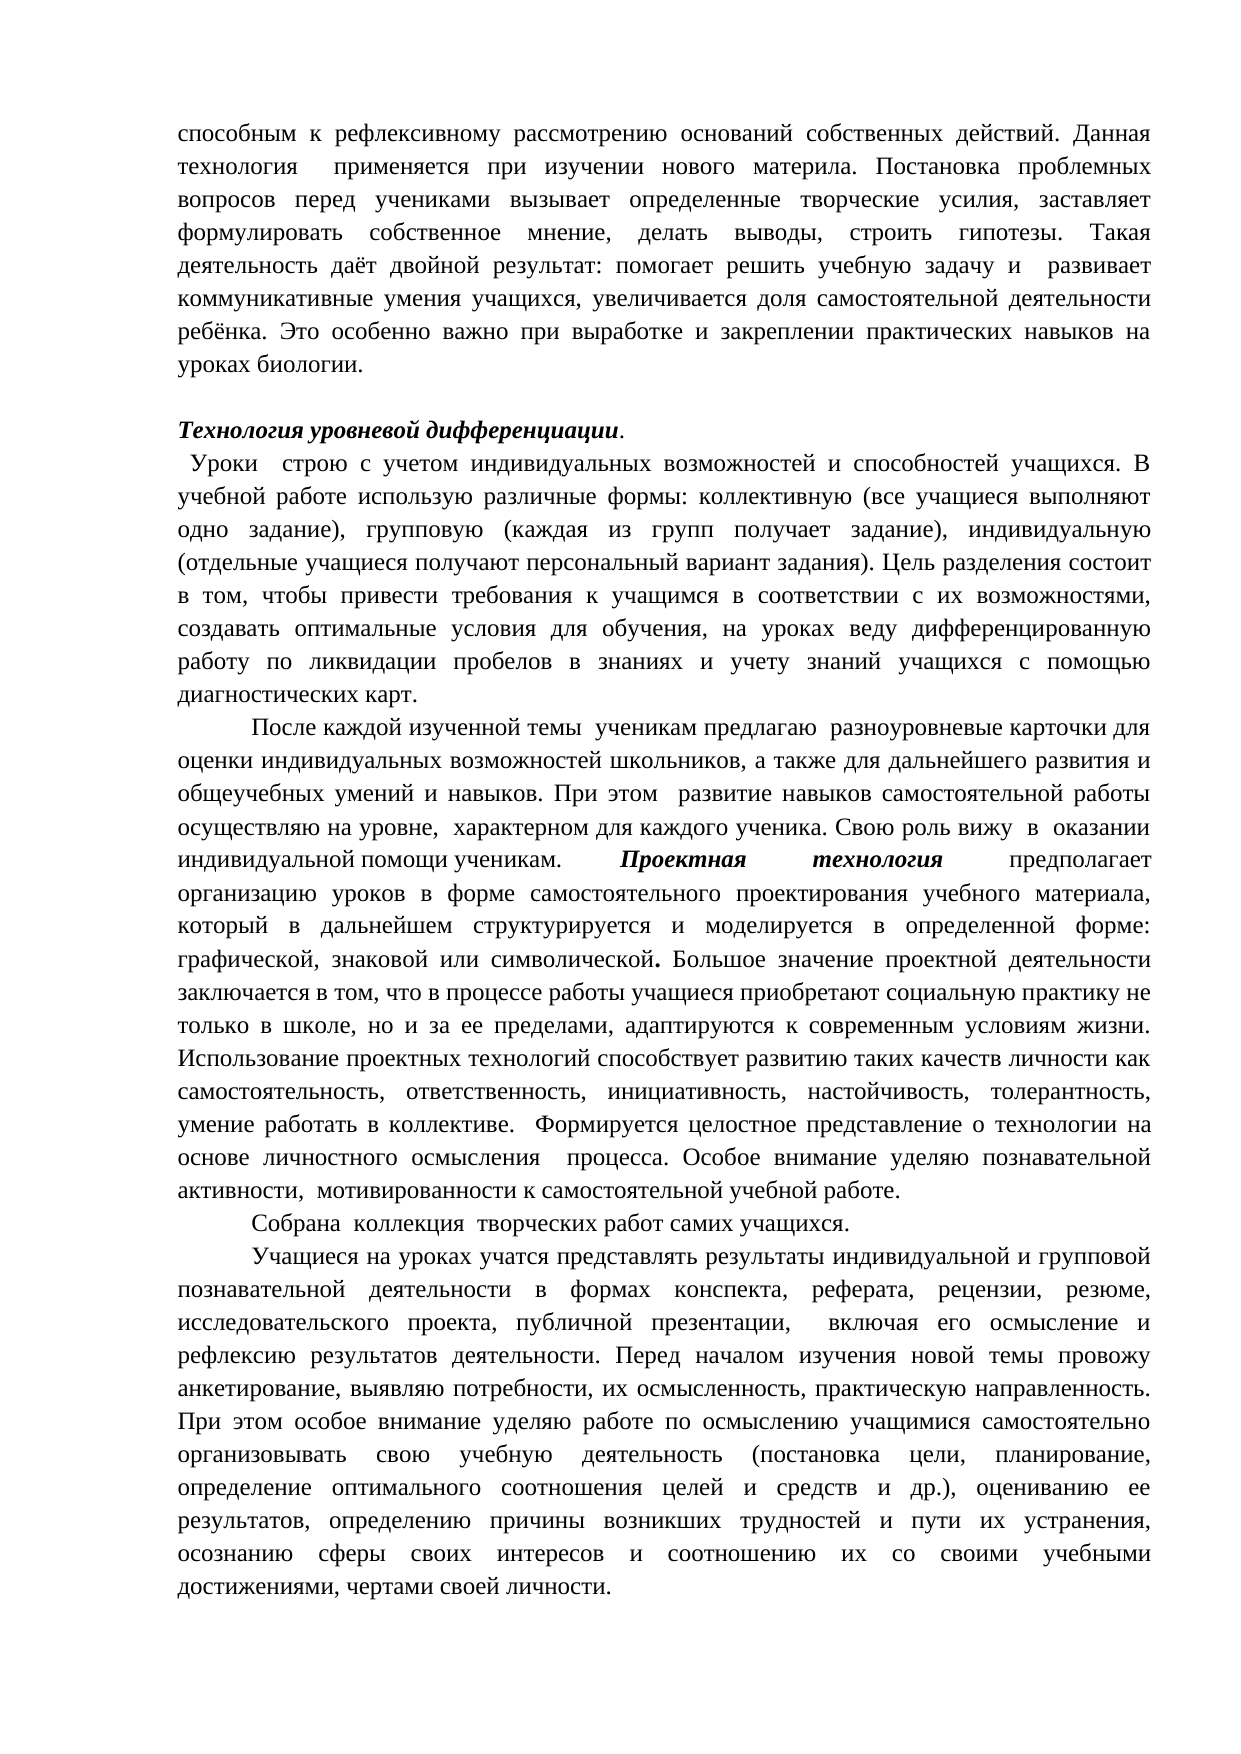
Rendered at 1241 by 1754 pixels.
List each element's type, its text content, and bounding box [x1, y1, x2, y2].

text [177, 118, 1152, 378]
text После каждой изученной темы ученикам предлагаю разноуровневые карточки для оценки индивидуальных возможностей школьников, а также для дальнейшего развития и общеучебных умений и навыков. При этом развитие навыков самостоятельной работы осуществляю на уровне, характерном для каждого ученика. Свою роль вижу в оказании индивидуальной помощи ученикам. Проектная технология предполагает организацию уроков в форме самостоятельного проектирования учебного материала, который в дальнейшем структурируется и моделируется в определенной форме: графической, знаковой или символической. Большое значение проектной деятельности заключается в том, что в процессе работы учащиеся приобретают социальную практику не только в школе, но и за ее пределами, адаптируются к современным условиям жизни. Использование проектных технологий способствует развитию таких качеств личности как самостоятельность, ответственность, инициативность, настойчивость, толерантность, умение работать в коллективе. Формируется целостное представление о технологии на основе личностного осмысления процесса. Особое внимание уделяю познавательной активности, мотивированности к самостоятельной учебной работе. [177, 712, 1152, 1203]
text Собрана коллекция творческих работ самих учащихся. [177, 1208, 1152, 1237]
text Уроки строю с учетом индивидуальных возможностей и способностей учащихся. В учебной работе использую различные формы: коллективную (все учащиеся выполняют одно задание), групповую (каждая из групп получает задание), индивидуальную (отдельные учащиеся получают персональный вариант задания). Цель разделения состоит в том, чтобы привести требования к учащимся в соответствии с их возможностями, создавать оптимальные условия для обучения, на уроках веду дифференцированную работу по ликвидации пробелов в знаниях и учету знаний учащихся с помощью диагностических карт. [177, 448, 1152, 708]
text Технология уровневой дифференциации. [177, 415, 1152, 444]
text Учащиеся на уроках учатся представлять результаты индивидуальной и групповой познавательной деятельности в формах конспекта, реферата, рецензии, резюме, исследовательского проекта, публичной презентации, включая его осмысление и рефлексию результатов деятельности. Перед началом изучения новой темы провожу анкетирование, выявляю потребности, их осмысленность, практическую направленность. При этом особое внимание уделяю работе по осмыслению учащимися самостоятельно организовывать свою учебную деятельность (постановка цели, планирование, определение оптимального соотношения целей и средств и др.), оцениванию ее результатов, определению причины возникших трудностей и пути их устранения, осознанию сферы своих интересов и соотношению их со своими учебными достижениями, чертами своей личности. [177, 1241, 1152, 1600]
